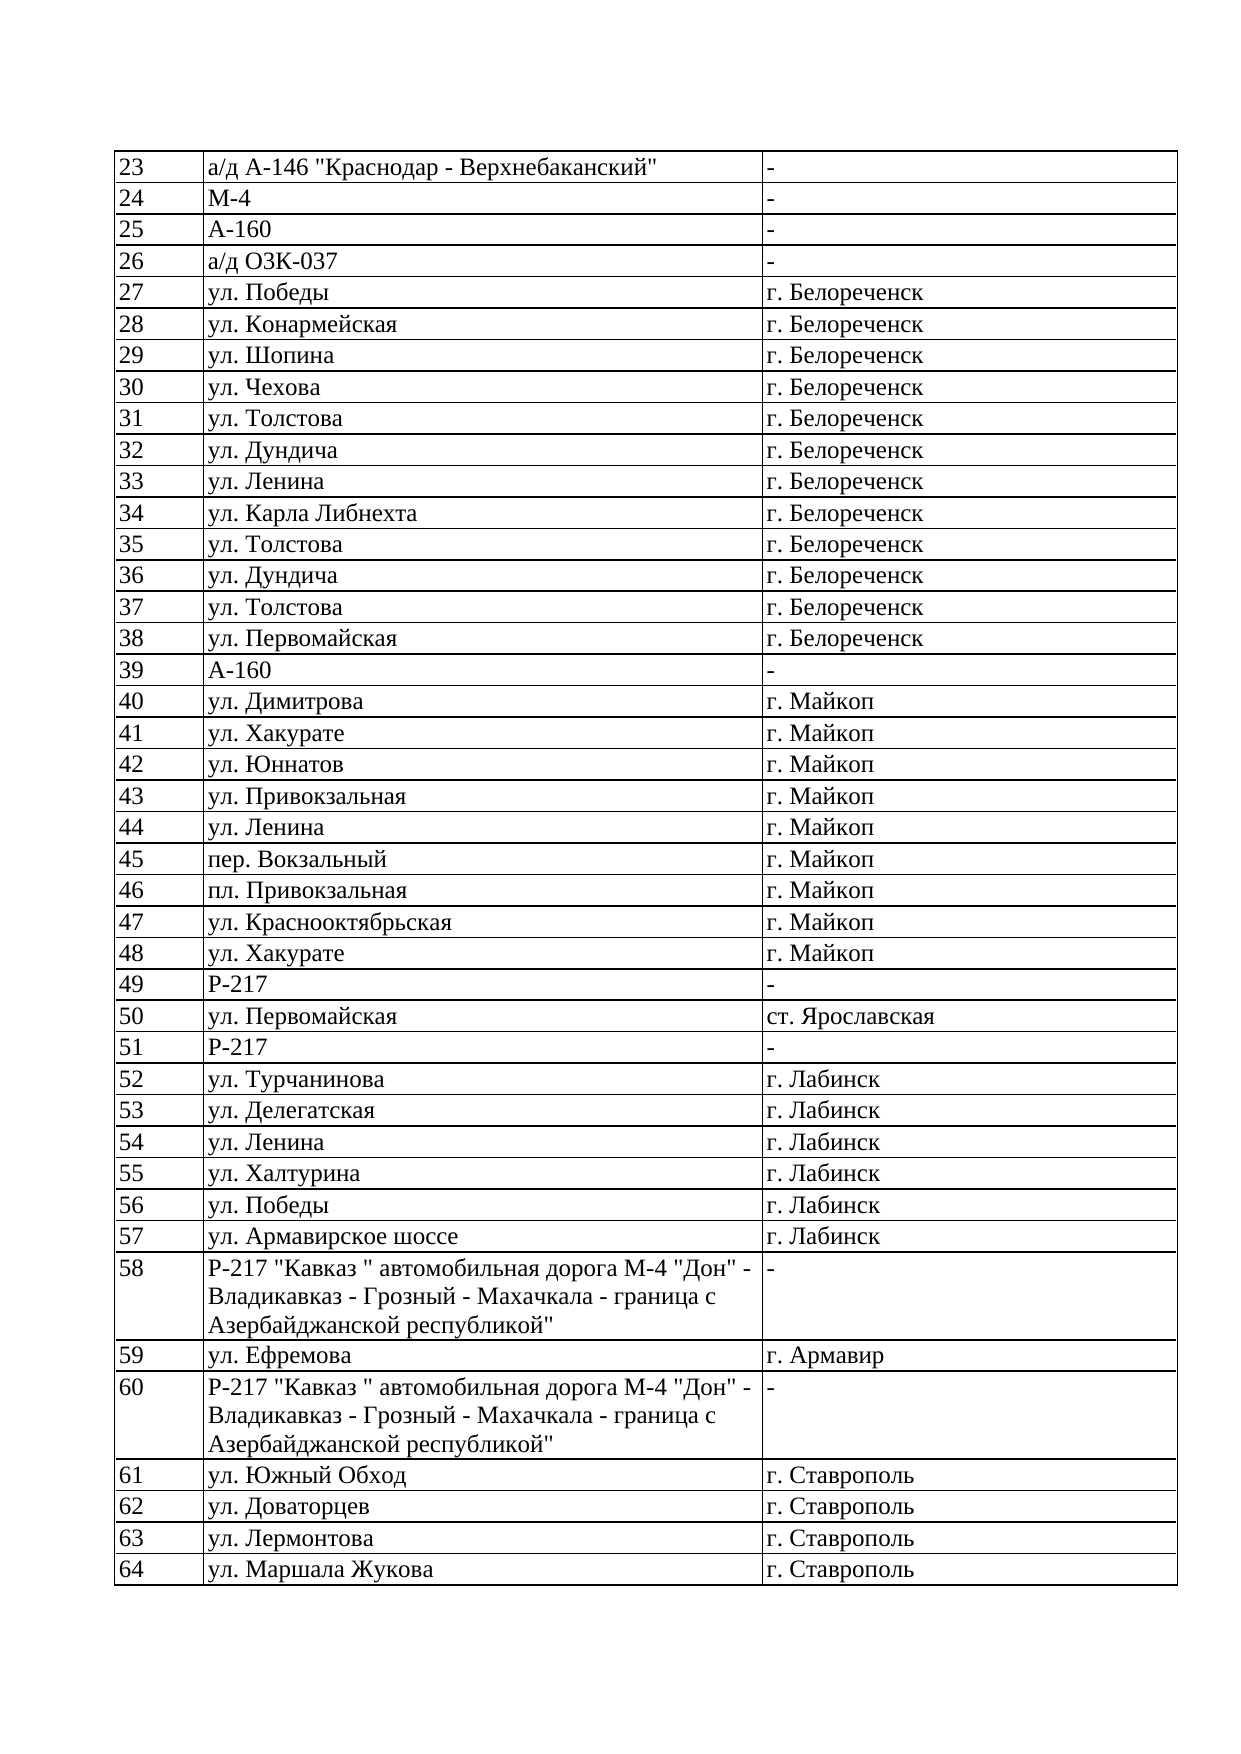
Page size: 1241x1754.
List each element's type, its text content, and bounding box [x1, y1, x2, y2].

table_cell 48 [115, 938, 203, 968]
table_cell а/д А-146 "Краснодар - Верхнебаканский" [204, 152, 762, 181]
table_cell ул. Ленина [204, 1127, 762, 1157]
table_cell ул. Победы [204, 1190, 762, 1219]
table_cell - [763, 152, 1177, 181]
table_cell 26 [115, 245, 203, 276]
table_cell ул. Армавирское шоссе [204, 1221, 762, 1251]
table_cell 28 [115, 308, 203, 339]
table_cell 58 [115, 1252, 203, 1339]
table_cell ул. Хакурате [204, 718, 762, 748]
table_cell г. Ставрополь [763, 1553, 1177, 1584]
table_cell ул. Дундича [204, 561, 762, 590]
table_cell ул. Доваторцев [204, 1491, 762, 1521]
table_cell 43 [115, 780, 203, 811]
table_cell ул. Южный Обход [204, 1460, 762, 1489]
table_cell а/д О3К-037 [204, 246, 762, 276]
table_cell ул. Ленина [204, 466, 762, 496]
table_cell 55 [115, 1158, 203, 1188]
table_cell ул. Первомайская [204, 1001, 762, 1031]
table_cell г. Майкоп [763, 716, 1177, 748]
table_cell 53 [115, 1095, 203, 1125]
table_cell ул. Дундича [204, 435, 762, 464]
table_cell 42 [115, 749, 203, 779]
table_cell 57 [115, 1221, 203, 1251]
table_cell 38 [115, 623, 203, 653]
table_cell ул. Победы [204, 277, 762, 307]
table_cell 30 [115, 371, 203, 402]
table_cell г. Ставрополь [763, 1458, 1177, 1489]
table_cell 52 [115, 1063, 203, 1094]
table_cell ул. Первомайская [204, 623, 762, 653]
table_cell г. Лабинск [763, 1062, 1177, 1094]
table_cell г. Лабинск [763, 1094, 1177, 1125]
table_cell ул. Шопина [204, 340, 762, 370]
table_cell ул. Лермонтова [204, 1523, 762, 1552]
table_cell 37 [115, 591, 203, 622]
table_cell ул. Хакурате [204, 938, 762, 968]
table_cell - [763, 968, 1177, 999]
table_cell г. Лабинск [763, 1188, 1177, 1219]
table_cell - [763, 181, 1177, 213]
table_cell ул. Краснооктябрьская [204, 907, 762, 936]
table_cell ст. Ярославская [763, 999, 1177, 1031]
table_cell ул. Ефремова [204, 1341, 762, 1370]
table_cell г. Белореченск [763, 276, 1177, 307]
table_cell пл. Привокзальная [204, 875, 762, 905]
table_cell 35 [115, 529, 203, 559]
table_cell 46 [115, 875, 203, 905]
table_cell г. Армавир [763, 1339, 1177, 1370]
table_cell г. Лабинск [763, 1220, 1177, 1251]
table_cell ул. Карла Либнехта [204, 498, 762, 527]
table_cell г. Лабинск [763, 1125, 1177, 1157]
table_cell Р-217 "Кавказ " автомобильная дорога М-4 "Дон" - Владикавказ - Грозный - Махачкала - граница с Азербайджанской республикой" [204, 1372, 762, 1458]
table_cell 64 [115, 1554, 203, 1584]
table_cell 45 [115, 843, 203, 873]
table_cell г. Белореченск [763, 528, 1177, 559]
table_cell г. Майкоп [763, 811, 1177, 842]
table_cell М-4 [204, 183, 762, 213]
table_cell 39 [115, 654, 203, 685]
table_cell г. Белореченск [763, 590, 1177, 622]
table_cell г. Белореченск [763, 370, 1177, 402]
table_cell 59 [115, 1340, 203, 1370]
table_cell ул. Делегатская [204, 1095, 762, 1125]
table_cell ул. Турчанинова [204, 1064, 762, 1094]
table_cell ул. Маршала Жукова [204, 1554, 762, 1584]
table_cell 25 [115, 214, 203, 244]
table_cell 31 [115, 403, 203, 433]
table_cell г. Майкоп [763, 748, 1177, 779]
table_cell ул. Толстова [204, 403, 762, 433]
table_cell г. Майкоп [763, 779, 1177, 811]
table_cell 63 [115, 1522, 203, 1552]
table_cell 56 [115, 1189, 203, 1219]
table_cell Р-217 [204, 1032, 762, 1062]
table_cell 50 [115, 1000, 203, 1031]
table_cell ул. Ленина [204, 812, 762, 842]
table_cell - [763, 1370, 1177, 1458]
table_cell Р-217 "Кавказ " автомобильная дорога М-4 "Дон" - Владикавказ - Грозный - Махачкала - граница с Азербайджанской республикой" [204, 1253, 762, 1339]
table_cell ул. Чехова [204, 372, 762, 402]
table_cell 51 [115, 1032, 203, 1062]
table_cell ул. Конармейская [204, 309, 762, 339]
table_cell г. Ставрополь [763, 1521, 1177, 1552]
table_cell 41 [115, 717, 203, 748]
table_cell г. Белореченск [763, 307, 1177, 339]
table_cell пер. Вокзальный [204, 844, 762, 873]
table_cell 40 [115, 686, 203, 716]
table_cell - [763, 244, 1177, 276]
table_cell г. Белореченск [763, 496, 1177, 527]
table_cell г. Белореченск [763, 433, 1177, 464]
table_cell ул. Привокзальная [204, 781, 762, 811]
table_cell 32 [115, 434, 203, 464]
table_cell 29 [115, 340, 203, 370]
table_cell 49 [115, 969, 203, 999]
table_cell А-160 [204, 215, 762, 244]
table_cell ул. Димитрова [204, 686, 762, 716]
table_cell г. Майкоп [763, 936, 1177, 968]
table_cell 54 [115, 1126, 203, 1157]
table_cell г. Белореченск [763, 465, 1177, 496]
table_cell - [763, 1031, 1177, 1062]
table_cell 23 [115, 152, 203, 181]
table_cell - [763, 653, 1177, 685]
table_cell г. Белореченск [763, 559, 1177, 590]
table_cell г. Белореченск [763, 402, 1177, 433]
table_cell 27 [115, 277, 203, 307]
table_cell 44 [115, 812, 203, 842]
table_cell г. Лабинск [763, 1157, 1177, 1188]
table_cell г. Белореченск [763, 622, 1177, 653]
table_cell А-160 [204, 655, 762, 685]
table_cell ул. Халтурина [204, 1158, 762, 1188]
table_cell ул. Толстова [204, 529, 762, 559]
table_cell Р-217 [204, 970, 762, 999]
table_cell 47 [115, 906, 203, 936]
table_cell г. Майкоп [763, 685, 1177, 716]
table_cell г. Майкоп [763, 874, 1177, 905]
table_cell г. Майкоп [763, 842, 1177, 873]
table_cell 62 [115, 1491, 203, 1521]
table_cell 34 [115, 497, 203, 527]
table_cell г. Ставрополь [763, 1490, 1177, 1521]
table_cell 33 [115, 466, 203, 496]
table_cell ул. Толстова [204, 592, 762, 622]
table_cell 36 [115, 560, 203, 590]
table_cell ул. Юннатов [204, 749, 762, 779]
table_cell 24 [115, 183, 203, 213]
table_cell 60 [115, 1371, 203, 1458]
table_cell - [763, 1251, 1177, 1339]
table_cell г. Майкоп [763, 905, 1177, 936]
table_cell 61 [115, 1459, 203, 1489]
table_cell г. Белореченск [763, 339, 1177, 370]
table_cell - [763, 213, 1177, 244]
